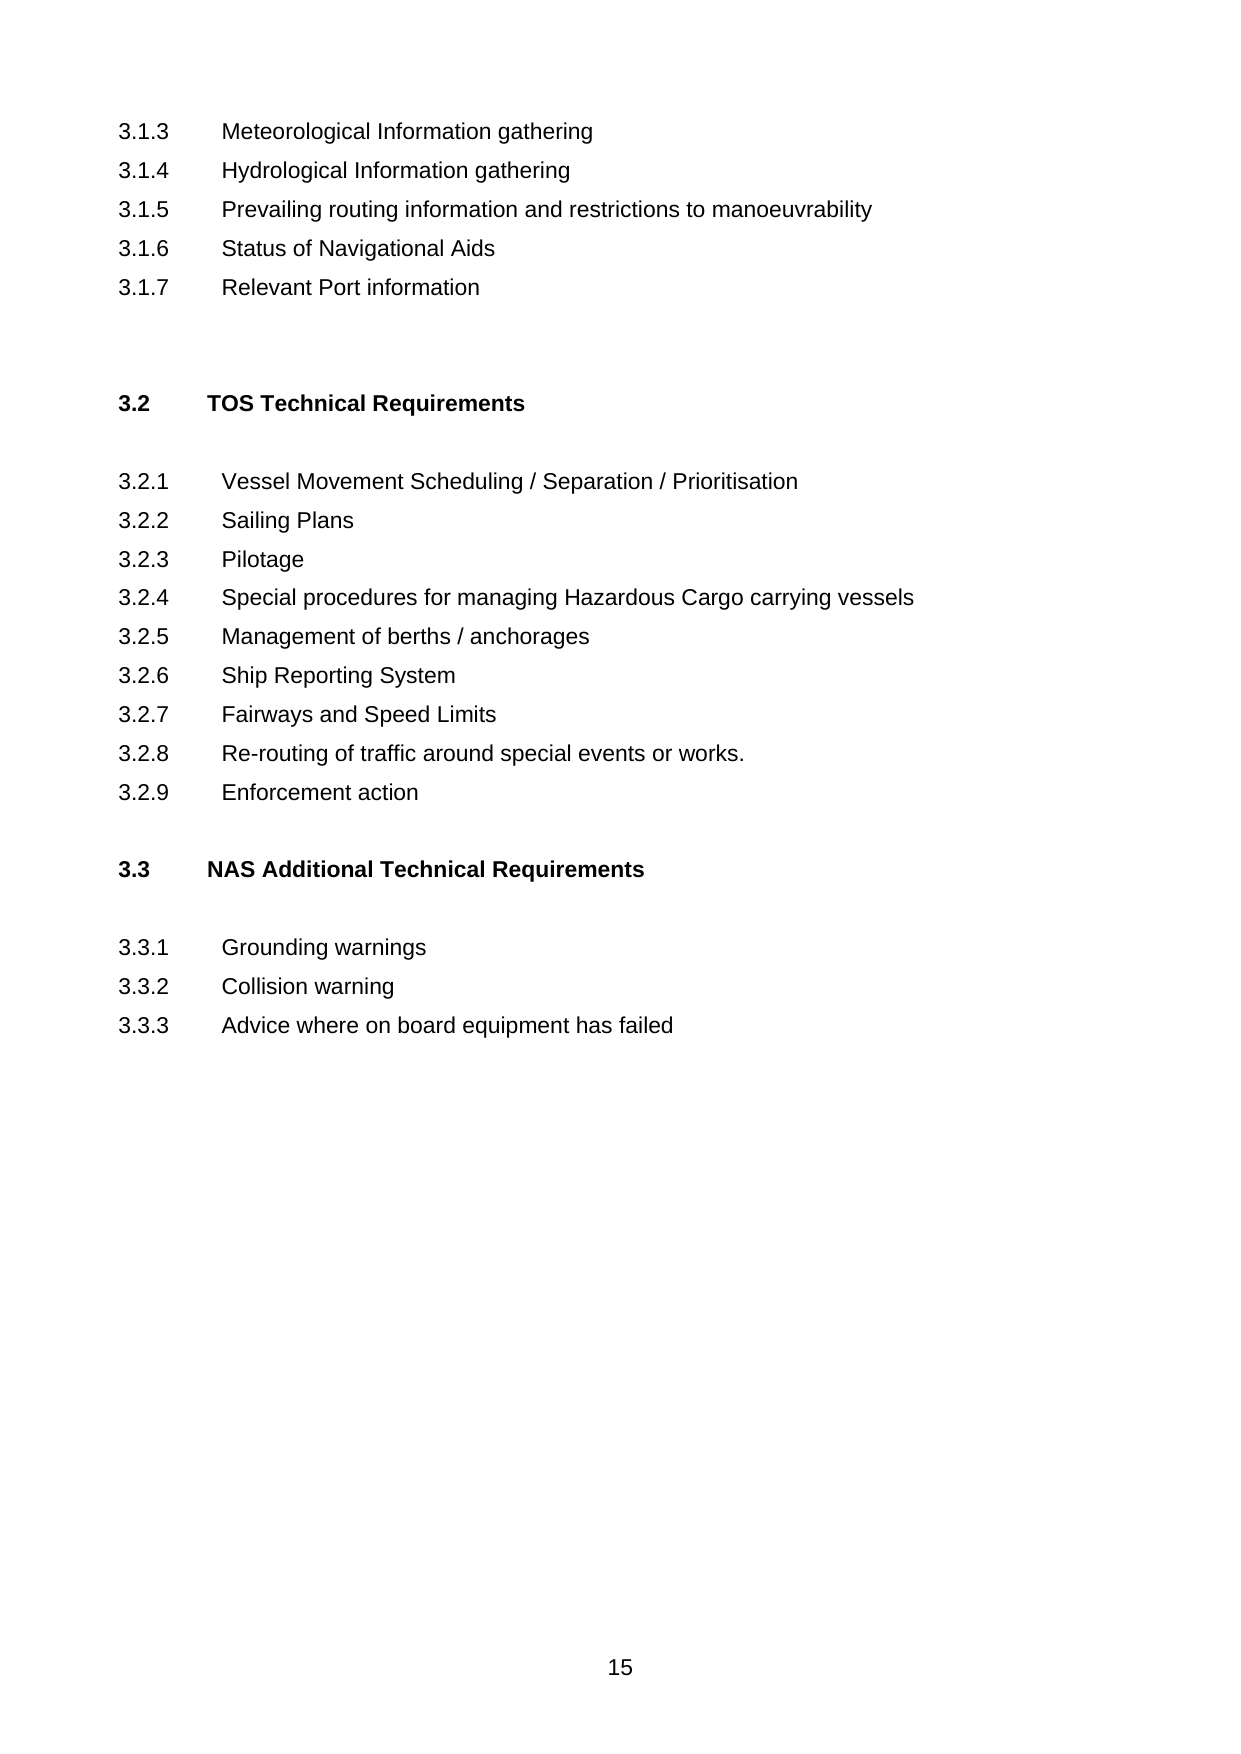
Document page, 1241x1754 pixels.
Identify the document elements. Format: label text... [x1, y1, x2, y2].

subtitle Sailing Plans [118, 507, 1122, 533]
subtitle Relevant Port information [118, 273, 1122, 300]
subtitle Advice where on board equipment has failed [118, 1012, 1122, 1038]
subtitle NAS Additional Technical Requirements [118, 856, 1122, 883]
subtitle Enforcement action [118, 779, 1122, 805]
subtitle Management of berths / anchorages [118, 623, 1122, 649]
subtitle Special procedures for managing Hazardous Cargo carrying vessels [118, 584, 1122, 611]
subtitle TOS Technical Requirements [118, 390, 1122, 416]
subtitle Ship Reporting System [118, 662, 1122, 688]
subtitle Fairways and Speed Limits [118, 701, 1122, 727]
subtitle Re-routing of traffic around special events or works. [118, 740, 1122, 766]
subtitle Prevailing routing information and restrictions to manoeuvrability [118, 196, 1122, 222]
subtitle Pilotage [118, 546, 1122, 572]
subtitle Grounding warnings [118, 934, 1122, 960]
subtitle Meteorological Information gathering [118, 118, 1122, 144]
subtitle Status of Navigational Aids [118, 235, 1122, 261]
subtitle Hydrological Information gathering [118, 157, 1122, 183]
subtitle Vessel Movement Scheduling / Separation / Prioritisation [118, 468, 1122, 494]
subtitle Collision warning [118, 973, 1122, 999]
